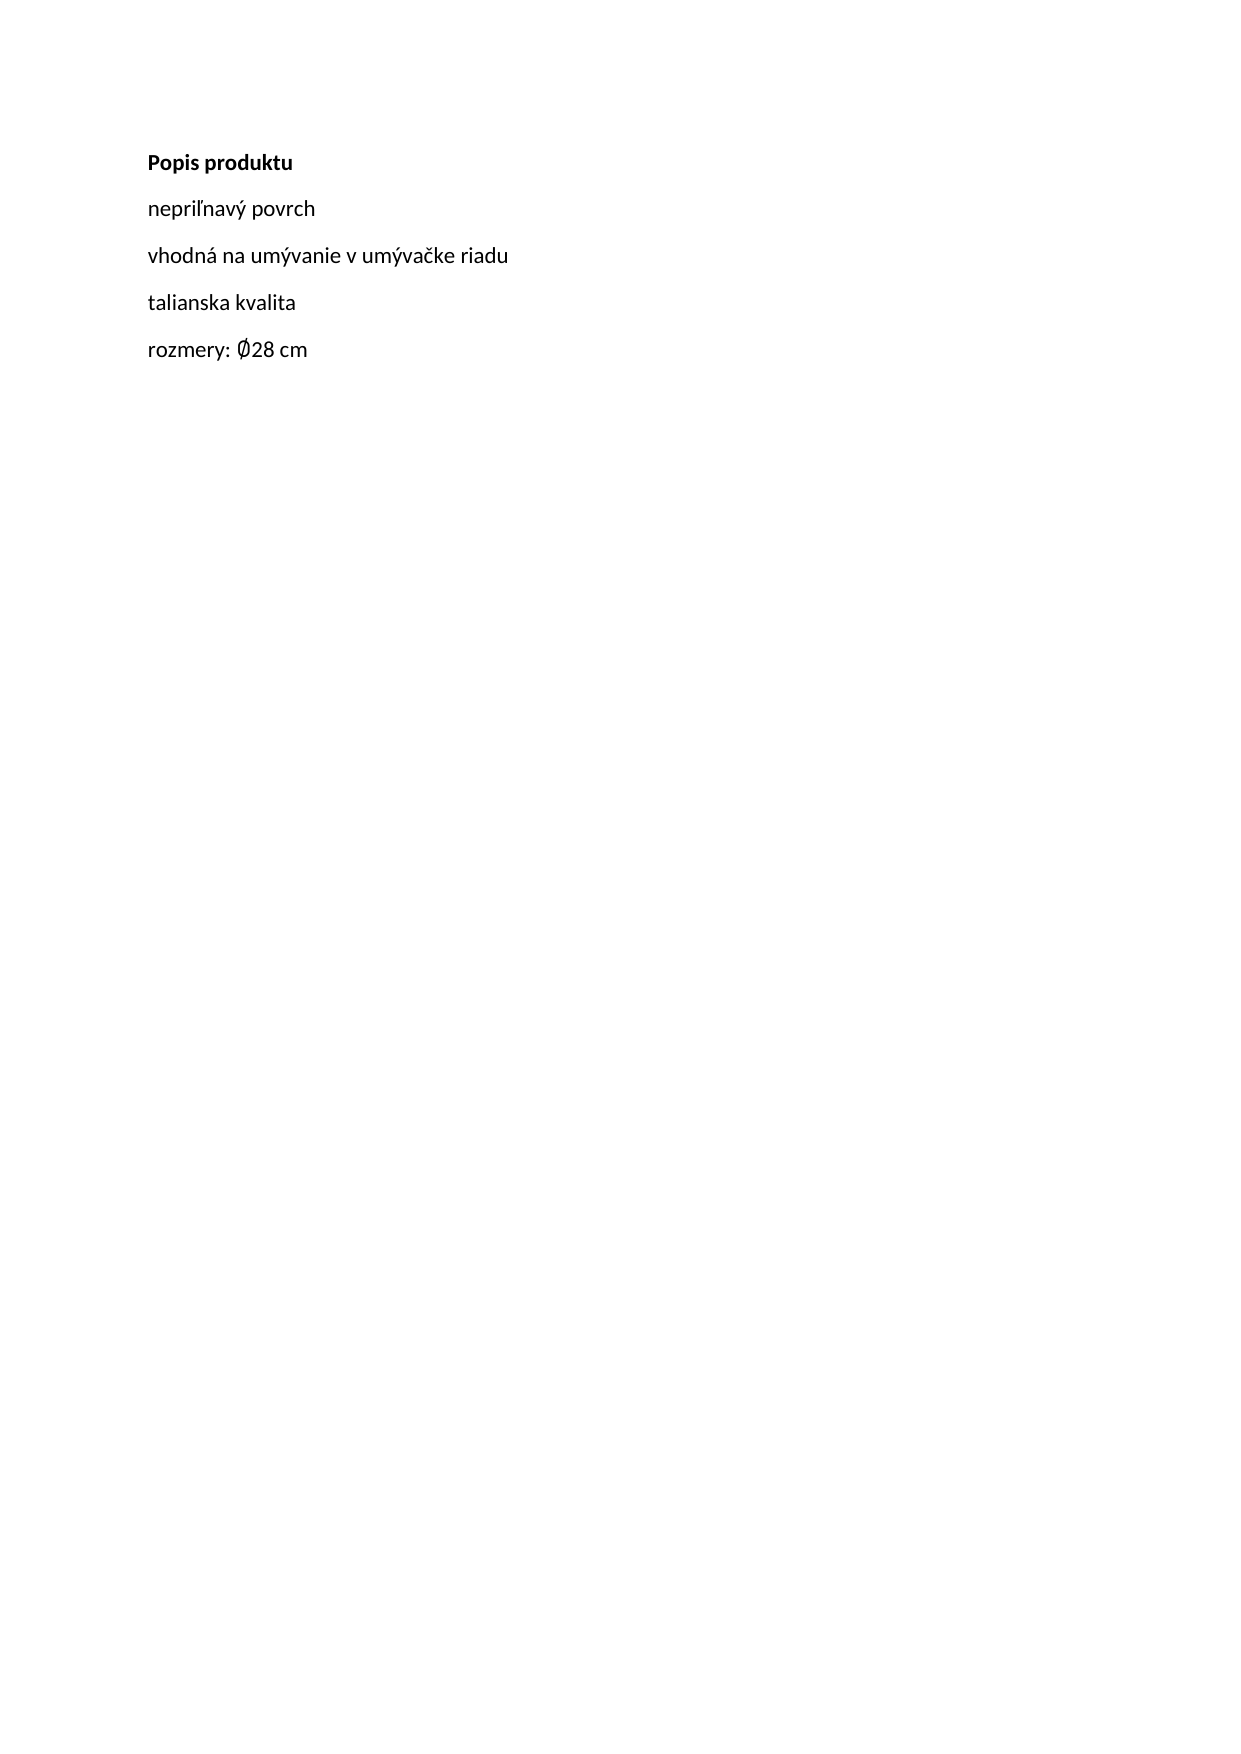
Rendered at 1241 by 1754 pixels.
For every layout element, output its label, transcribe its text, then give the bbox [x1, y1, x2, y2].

text talianska kvalita [148, 288, 1093, 316]
text Popis produktu [148, 148, 1093, 176]
text nepriľnavý povrch [148, 194, 1093, 222]
text vhodná na umývanie v umývačke riadu [148, 241, 1093, 269]
text rozmery: ∅28 cm [148, 335, 1093, 363]
